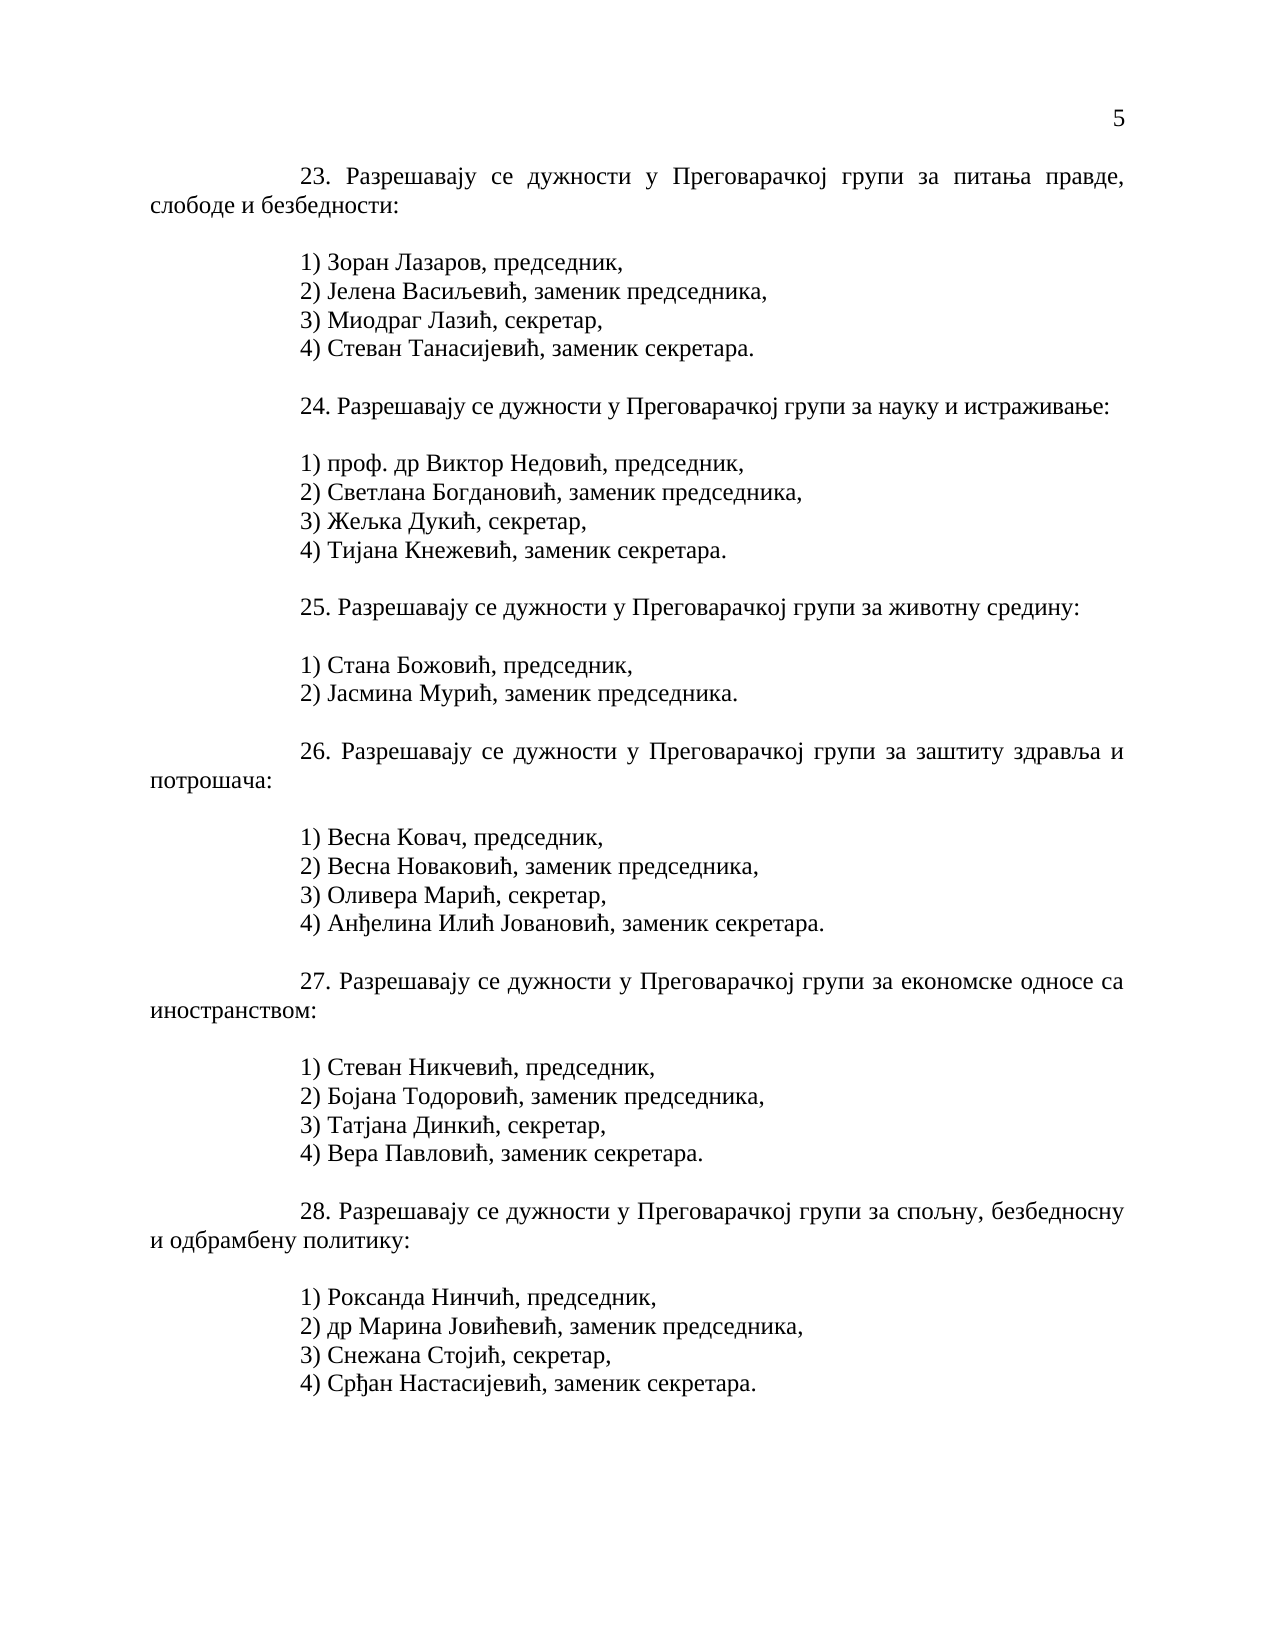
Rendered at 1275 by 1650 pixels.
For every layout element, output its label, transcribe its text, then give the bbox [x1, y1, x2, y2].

list 4) Анђелина Илић Јовановић, заменик секретара. [150, 908, 1125, 937]
list 2) Јасмина Мурић, заменик председника. [150, 678, 1125, 707]
list 1) Стана Божовић, председник, [150, 650, 1125, 678]
list 4) Стеван Танасијевић, заменик секретара. [150, 333, 1125, 362]
list 1) Стеван Никчевић, председник, [150, 1052, 1125, 1081]
list 5 [150, 103, 1125, 132]
list 3) Татјана Динкић, секретар, [150, 1110, 1125, 1138]
list 1) Весна Ковач, председник, [150, 822, 1125, 851]
list 26. Разрешавају се дужности у Преговарачкој групи за заштиту здравља и потрошача: [150, 736, 1125, 793]
list 2) Јелена Васиљевић, заменик председника, [150, 276, 1125, 305]
list 1) проф. др Виктор Недовић, председник, [150, 448, 1125, 477]
list 4) Срђан Настасијевић, заменик секретара. [150, 1368, 1125, 1397]
list 1) Зоран Лазаров, председник, [150, 247, 1125, 276]
list 1) Роксанда Нинчић, председник, [150, 1282, 1125, 1311]
list 24. Разрешавају се дужности у Преговарачкој групи за науку и истраживање: [150, 391, 1125, 420]
list 3) Жељка Дукић, секретар, [150, 506, 1125, 535]
list 28. Разрешавају се дужности у Преговарачкој групи за спољну, безбедносну и одбрамбену политику: [150, 1196, 1125, 1253]
list 2) Светлана Богдановић, заменик председника, [150, 477, 1125, 506]
list 3) Снежана Стојић, секретар, [150, 1340, 1125, 1368]
list 3) Миодраг Лазић, секретар, [150, 305, 1125, 333]
list 25. Разрешавају се дужности у Преговарачкој групи за животну средину: [150, 592, 1125, 621]
list 2) др Марина Јовићевић, заменик председника, [150, 1311, 1125, 1340]
list 23. Разрешавају се дужности у Преговарачкој групи за питања правде, слободе и безбедности: [150, 161, 1125, 218]
list 3) Оливера Марић, секретар, [150, 880, 1125, 908]
list 4) Тијана Кнежевић, заменик секретара. [150, 535, 1125, 563]
list 2) Бојана Тодоровић, заменик председника, [150, 1081, 1125, 1110]
list 27. Разрешавају се дужности у Преговарачкој групи за економске односе са иностранством: [150, 966, 1125, 1023]
list 4) Вера Павловић, заменик секретара. [150, 1138, 1125, 1167]
list 2) Весна Новаковић, заменик председника, [150, 851, 1125, 880]
